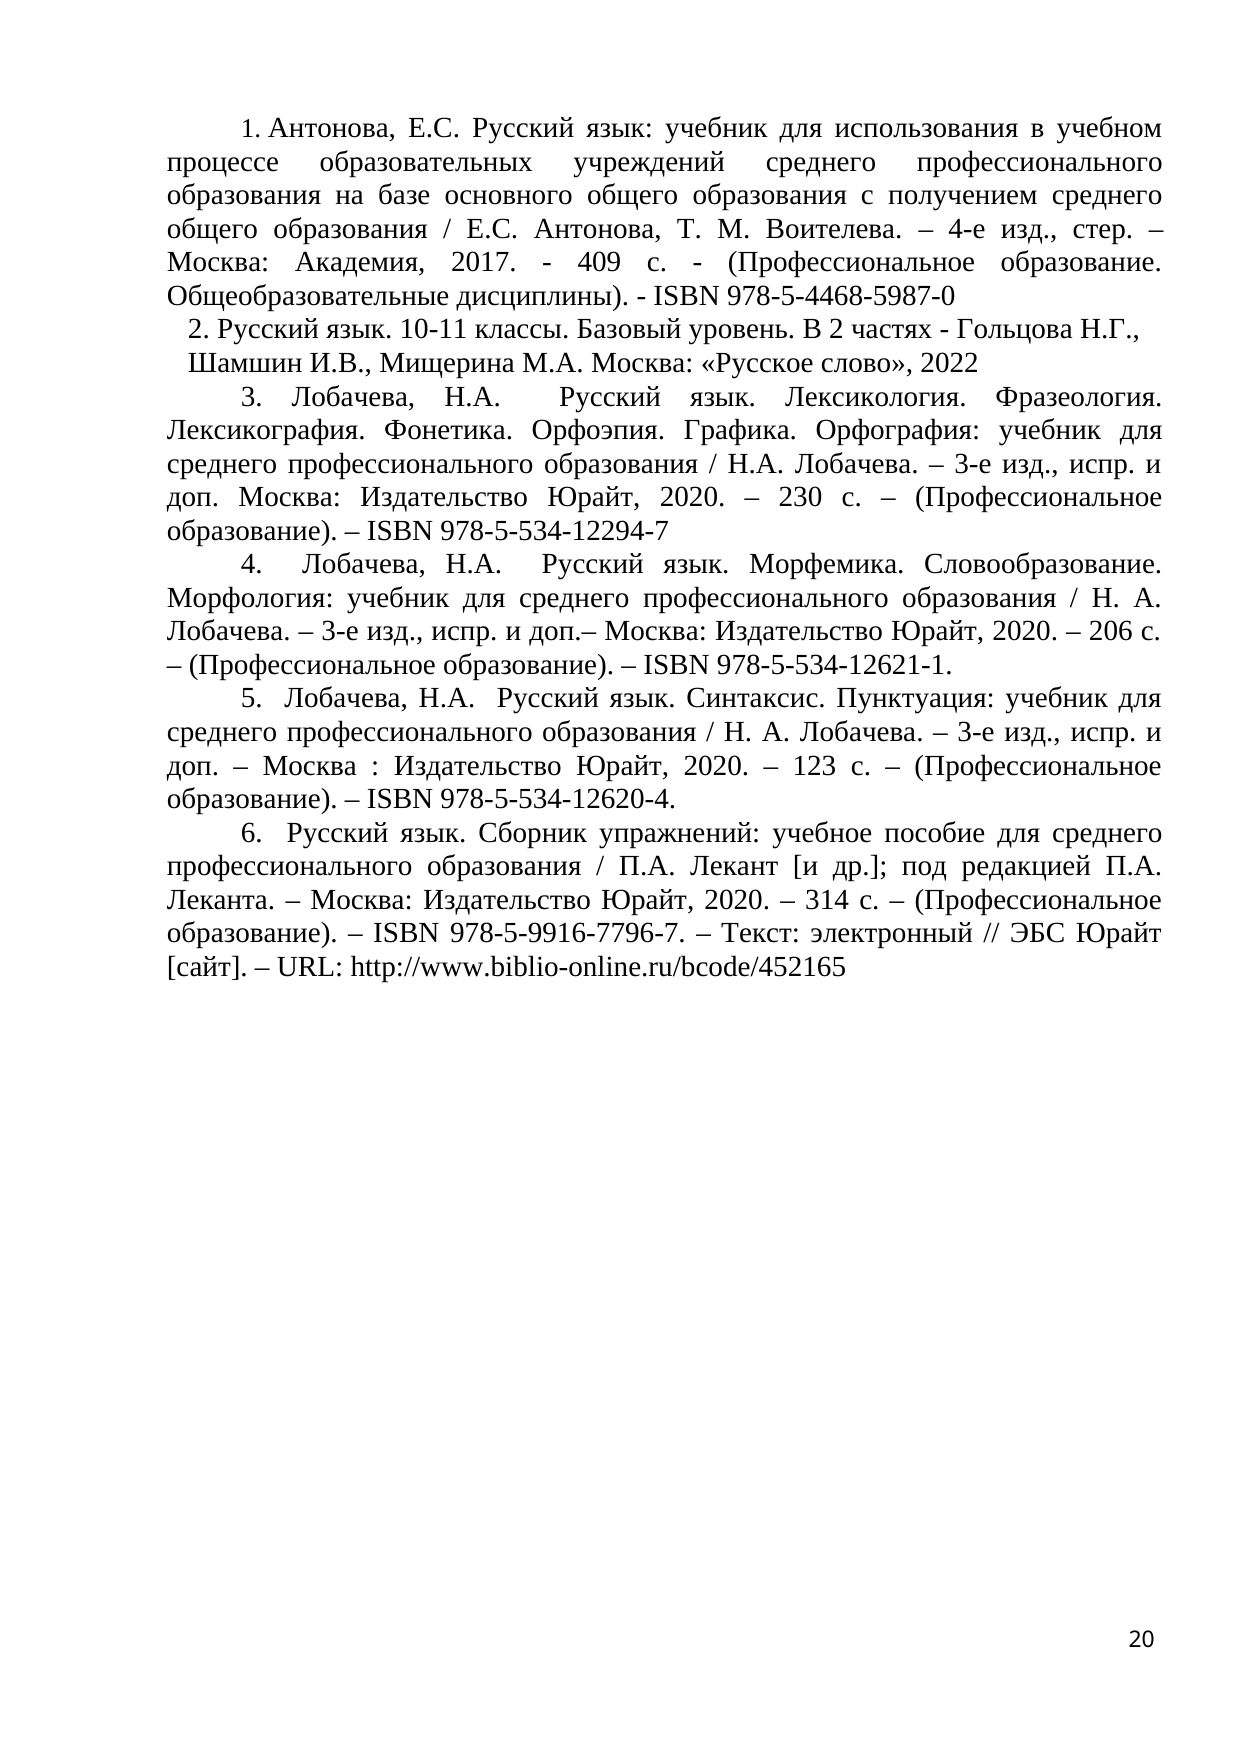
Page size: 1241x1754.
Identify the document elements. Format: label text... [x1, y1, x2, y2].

list Антонова, Е.С. Русский язык: учебник для использования в учебном процессе образовательных учреждений среднего профессионального образования на базе основного общего образования с получением среднего общего образования / Е.С. Антонова, Т. М. Воителева. – 4-е изд., стер. – Москва: Академия, 2017. - 409 с. - (Профессиональное образование. Общеобразовательные дисциплины). - ISBN 978-5-4468-5987-0 [167, 110, 1163, 312]
text 4. Лобачева, Н.А. Русский язык. Морфемика. Словообразование. Морфология: учебник для среднего профессионального образования / Н. А. Лобачева. – 3-е изд., испр. и доп.– Москва: Издательство Юрайт, 2020. – 206 с. – (Профессиональное образование). – ISBN 978-5-534-12621-1. [167, 546, 1163, 681]
subtitle 2. Русский язык. 10-11 классы. Базовый уровень. В 2 частях - Гольцова Н.Г., Шамшин И.В., Мищерина М.А. Москва: «Русское слово», 2022 [188, 312, 1163, 379]
text 6. Русский язык. Сборник упражнений: учебное пособие для среднего профессионального образования / П.А. Лекант [и др.]; под редакцией П.А. Леканта. – Москва: Издательство Юрайт, 2020. – 314 с. – (Профессиональное образование). – ISBN 978-5-9916-7796-7. – Текст: электронный // ЭБС Юрайт [сайт]. – URL: http://www.biblio-online.ru/bcode/452165 [167, 815, 1163, 982]
text 5. Лобачева, Н.А. Русский язык. Синтаксис. Пунктуация: учебник для среднего профессионального образования / Н. А. Лобачева. – 3-е изд., испр. и доп. – Москва : Издательство Юрайт, 2020. – 123 с. – (Профессиональное образование). – ISBN 978-5-534-12620-4. [167, 681, 1163, 815]
text 3. Лобачева, Н.А. Русский язык. Лексикология. Фразеология. Лексикография. Фонетика. Орфоэпия. Графика. Орфография: учебник для среднего профессионального образования / Н.А. Лобачева. – 3-е изд., испр. и доп. Москва: Издательство Юрайт, 2020. – 230 с. – (Профессиональное образование). – ISBN 978-5-534-12294-7 [167, 379, 1163, 546]
